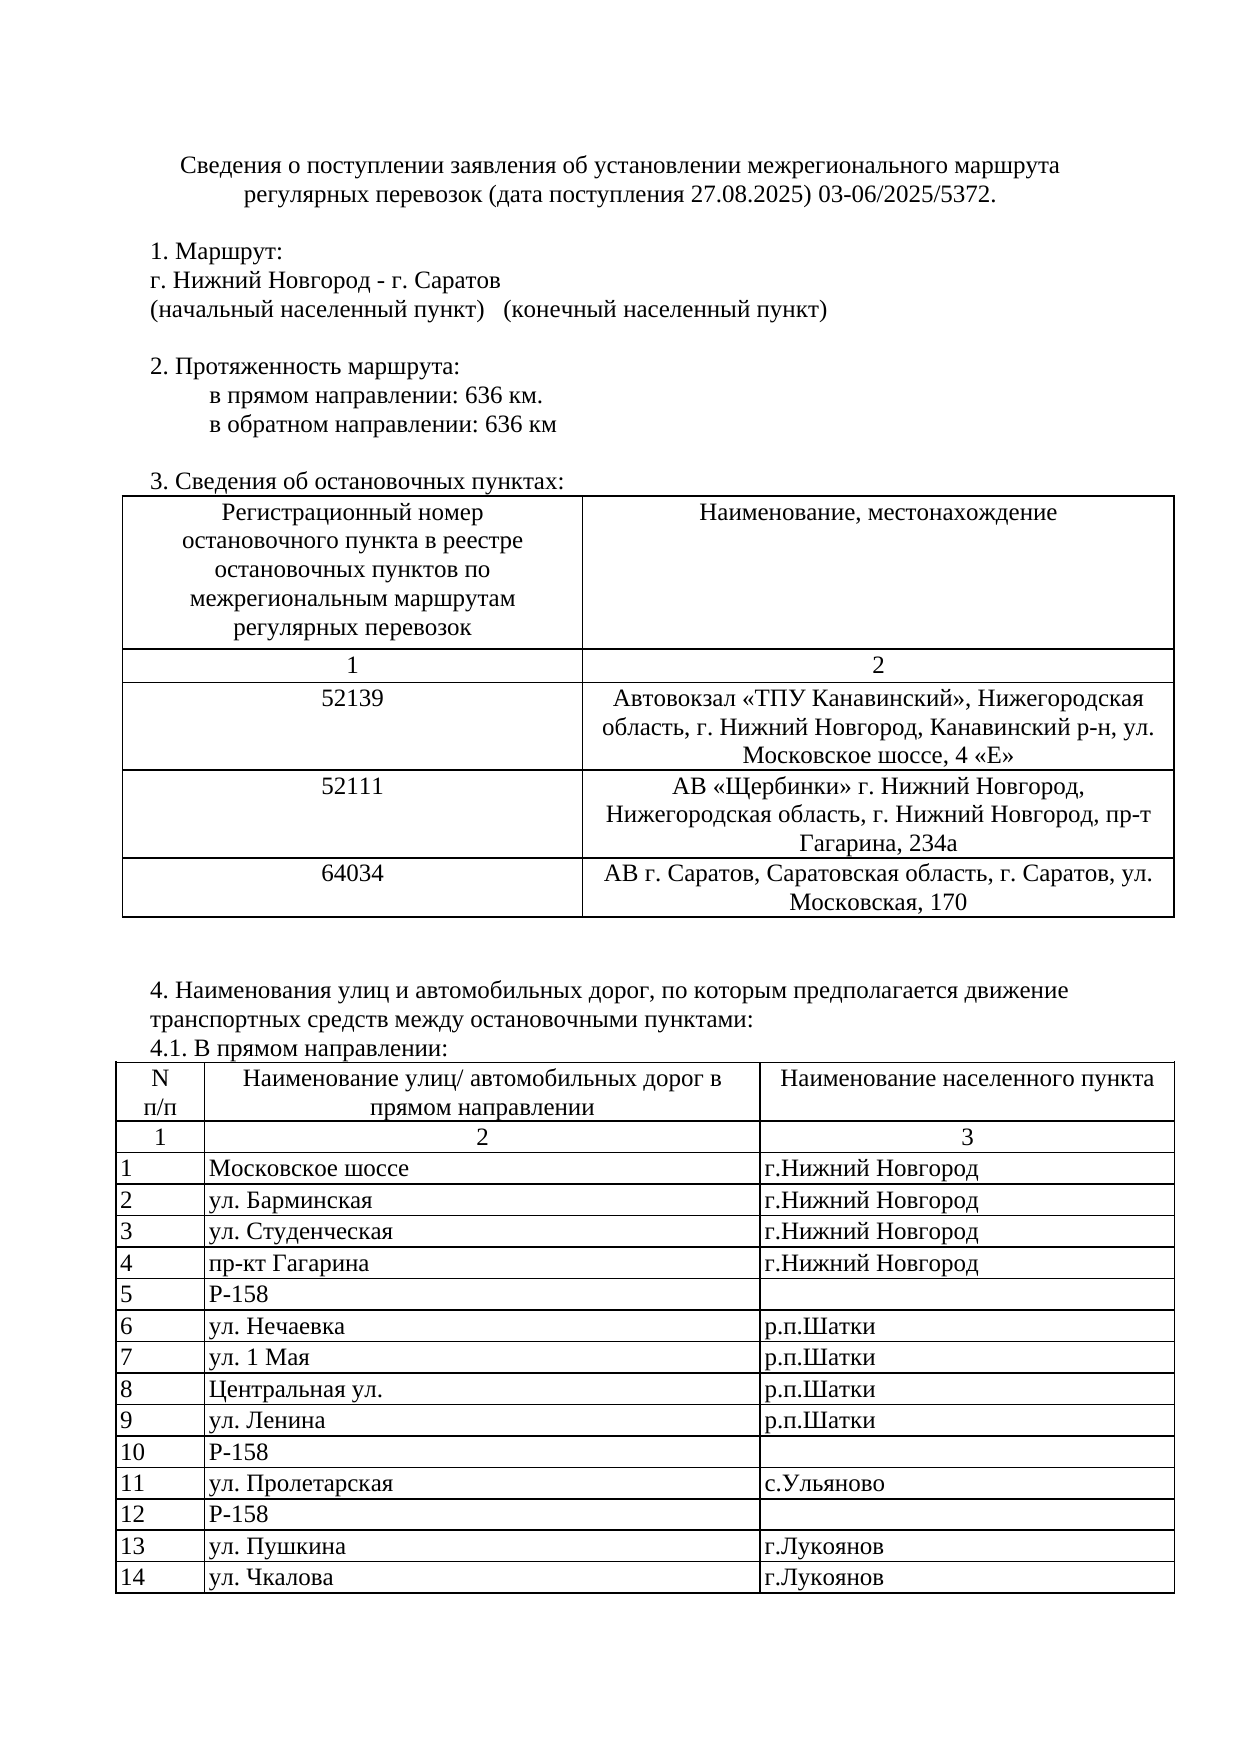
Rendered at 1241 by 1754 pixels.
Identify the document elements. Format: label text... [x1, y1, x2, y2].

table_header Наименование, местонахождение [583, 497, 1173, 648]
table_cell ул. Нечаевка [205, 1311, 759, 1341]
table_cell Р-158 [205, 1279, 759, 1309]
table_cell АВ г. Саратов, Саратовская область, г. Саратов, ул. Московская, 170 [583, 859, 1173, 916]
table_cell Р-158 [205, 1437, 759, 1466]
table_cell 2 [205, 1122, 759, 1152]
table_cell 2 [117, 1185, 204, 1215]
table_cell ул. Ленина [205, 1405, 759, 1435]
text в обратном направлении: 636 км [150, 409, 1090, 437]
table_header Наименование улиц/ автомобильных дорог в прямом направлении [205, 1063, 759, 1120]
table_cell ул. Студенческая [205, 1216, 759, 1246]
table_cell г.Лукоянов [761, 1531, 1174, 1561]
table_cell 3 [761, 1122, 1174, 1152]
text 3. Сведения об остановочных пунктах: [150, 466, 1090, 495]
table_cell 12 [117, 1500, 204, 1529]
table_cell 52111 [123, 771, 582, 857]
table_cell р.п.Шатки [761, 1342, 1174, 1372]
table_cell 14 [117, 1562, 204, 1592]
table_cell 10 [117, 1437, 204, 1466]
text (начальный населенный пункт) (конечный населенный пункт) [150, 294, 1090, 322]
text 1. Маршрут: [150, 236, 1090, 265]
text в прямом направлении: 636 км. [150, 380, 1090, 409]
table_cell 11 [117, 1468, 204, 1498]
table_cell 1 [117, 1122, 204, 1152]
table_cell ул. Пролетарская [205, 1468, 759, 1498]
text 4.1. В прямом направлении: [150, 1033, 1090, 1061]
table_cell Московское шоссе [205, 1153, 759, 1183]
table_cell 6 [117, 1311, 204, 1341]
table_cell 4 [117, 1248, 204, 1278]
table_cell 7 [117, 1342, 204, 1372]
table_cell г.Лукоянов [761, 1562, 1174, 1592]
table_header N п/п [117, 1063, 204, 1120]
text 4. Наименования улиц и автомобильных дорог, по которым предполагается движение транспортных средств между остановочными пунктами: [150, 975, 1090, 1033]
table_cell 52139 [123, 683, 582, 769]
table_cell 9 [117, 1405, 204, 1435]
table_cell 13 [117, 1531, 204, 1561]
table_cell ул. Барминская [205, 1185, 759, 1215]
text г. Нижний Новгород - г. Саратов [150, 265, 1090, 294]
table_cell Автовокзал «ТПУ Канавинский», Нижегородская область, г. Нижний Новгород, Канавинский р-н, ул. Московское шоссе, 4 «Е» [583, 683, 1173, 769]
table_header Регистрационный номер остановочного пункта в реестре остановочных пунктов по межрегиональным маршрутам регулярных перевозок [123, 497, 582, 648]
table_cell г.Нижний Новгород [761, 1216, 1174, 1246]
table_cell пр-кт Гагарина [205, 1248, 759, 1278]
table_cell г.Нижний Новгород [761, 1153, 1174, 1183]
table_cell [761, 1279, 1174, 1309]
table_cell АВ «Щербинки» г. Нижний Новгород, Нижегородская область, г. Нижний Новгород, пр-т Гагарина, 234а [583, 771, 1173, 857]
table_header Наименование населенного пункта [761, 1063, 1174, 1120]
text Сведения о поступлении заявления об установлении межрегионального маршрута регулярных перевозок (дата поступления 27.08.2025) 03-06/2025/5372. [150, 150, 1090, 207]
table_cell 1 [117, 1153, 204, 1183]
table_cell 5 [117, 1279, 204, 1309]
table_cell 2 [583, 650, 1173, 681]
table_cell г.Нижний Новгород [761, 1185, 1174, 1215]
table_cell [761, 1437, 1174, 1466]
table_cell Р-158 [205, 1500, 759, 1529]
table_cell 3 [117, 1216, 204, 1246]
table_cell ул. Пушкина [205, 1531, 759, 1561]
table_cell 64034 [123, 859, 582, 916]
text 2. Протяженность маршрута: [150, 351, 1090, 380]
table_cell с.Ульяново [761, 1468, 1174, 1498]
table_cell р.п.Шатки [761, 1405, 1174, 1435]
table_cell г.Нижний Новгород [761, 1248, 1174, 1278]
table_cell 1 [123, 650, 582, 681]
table_cell [761, 1500, 1174, 1529]
table_cell р.п.Шатки [761, 1311, 1174, 1341]
table_cell Центральная ул. [205, 1374, 759, 1403]
table_cell ул. 1 Мая [205, 1342, 759, 1372]
table_cell р.п.Шатки [761, 1374, 1174, 1403]
table_cell ул. Чкалова [205, 1562, 759, 1592]
table_cell 8 [117, 1374, 204, 1403]
